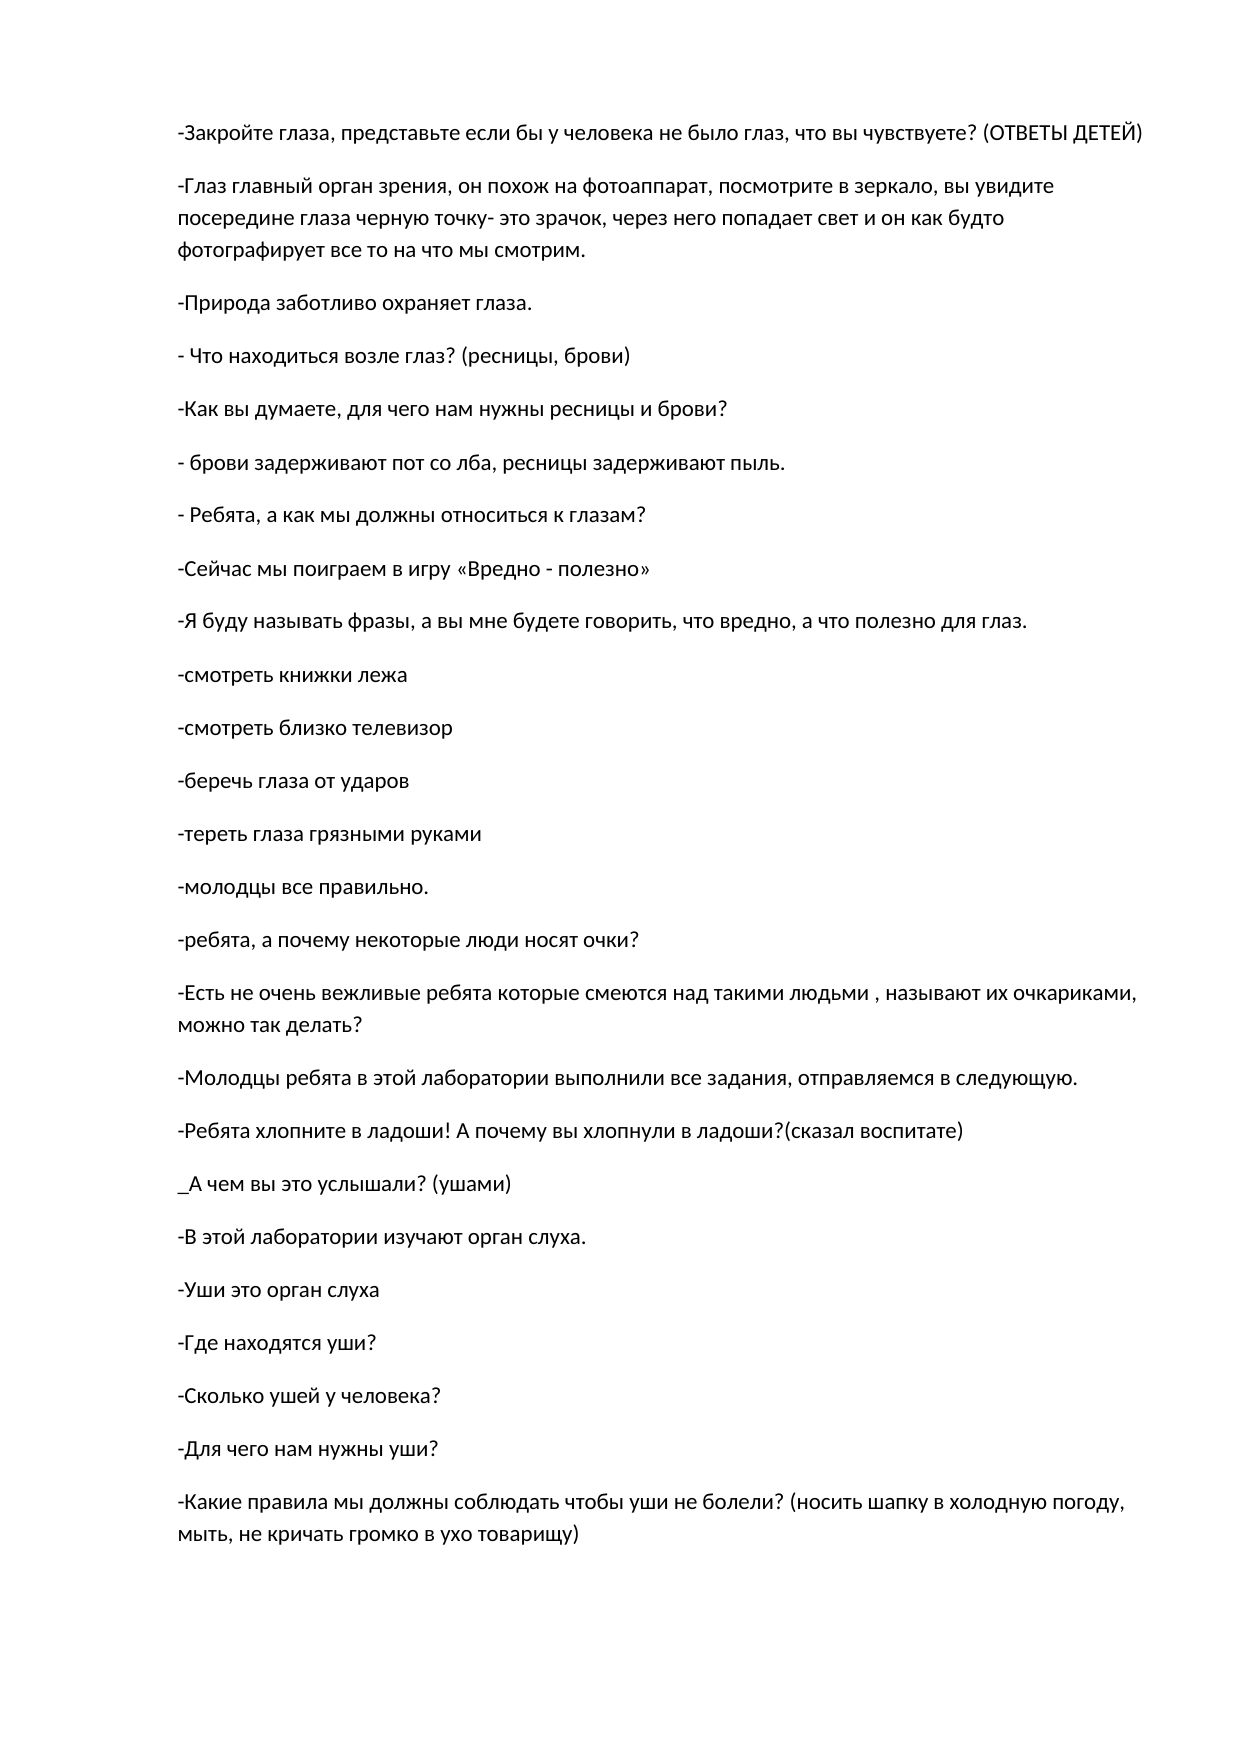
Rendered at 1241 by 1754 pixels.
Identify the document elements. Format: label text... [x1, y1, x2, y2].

text -Природа заботливо охраняет глаза. [177, 288, 1152, 317]
text -тереть глаза грязными руками [177, 819, 1152, 847]
text -беречь глаза от ударов [177, 766, 1152, 794]
text -Как вы думаете, для чего нам нужны ресницы и брови? [177, 394, 1152, 423]
text - Что находиться возле глаз? (ресницы, брови) [177, 342, 1152, 369]
text -Сейчас мы поиграем в игру «Вредно - полезно» [177, 554, 1152, 582]
text -Сколько ушей у человека? [177, 1381, 1152, 1409]
text -Есть не очень вежливые ребята которые смеются над такими людьми , называют их очкариками, можно так делать? [177, 978, 1152, 1038]
text -В этой лаборатории изучают орган слуха. [177, 1222, 1152, 1250]
text -Закройте глаза, представьте если бы у человека не было глаз, что вы чувствуете? (ОТВЕТЫ ДЕТЕЙ) [177, 118, 1152, 146]
text -Глаз главный орган зрения, он похож на фотоаппарат, посмотрите в зеркало, вы увидите посередине глаза черную точку- это зрачок, через него попадает свет и он как будто фотографирует все то на что мы смотрим. [177, 171, 1152, 263]
text -Я буду называть фразы, а вы мне будете говорить, что вредно, а что полезно для глаз. [177, 607, 1152, 635]
text _А чем вы это услышали? (ушами) [177, 1169, 1152, 1197]
text -Какие правила мы должны соблюдать чтобы уши не болели? (носить шапку в холодную погоду, мыть, не кричать громко в ухо товарищу) [177, 1487, 1152, 1547]
text -молодцы все правильно. [177, 872, 1152, 900]
text -Для чего нам нужны уши? [177, 1434, 1152, 1462]
text -Молодцы ребята в этой лаборатории выполнили все задания, отправляемся в следующую. [177, 1063, 1152, 1091]
text - брови задерживают пот со лба, ресницы задерживают пыль. [177, 448, 1152, 476]
text -Ребята хлопните в ладоши! А почему вы хлопнули в ладоши?(сказал воспитате) [177, 1116, 1152, 1144]
text -Где находятся уши? [177, 1328, 1152, 1356]
text -смотреть книжки лежа [177, 660, 1152, 688]
text - Ребята, а как мы должны относиться к глазам? [177, 501, 1152, 529]
text -смотреть близко телевизор [177, 713, 1152, 741]
text -ребята, а почему некоторые люди носят очки? [177, 925, 1152, 953]
text -Уши это орган слуха [177, 1275, 1152, 1303]
